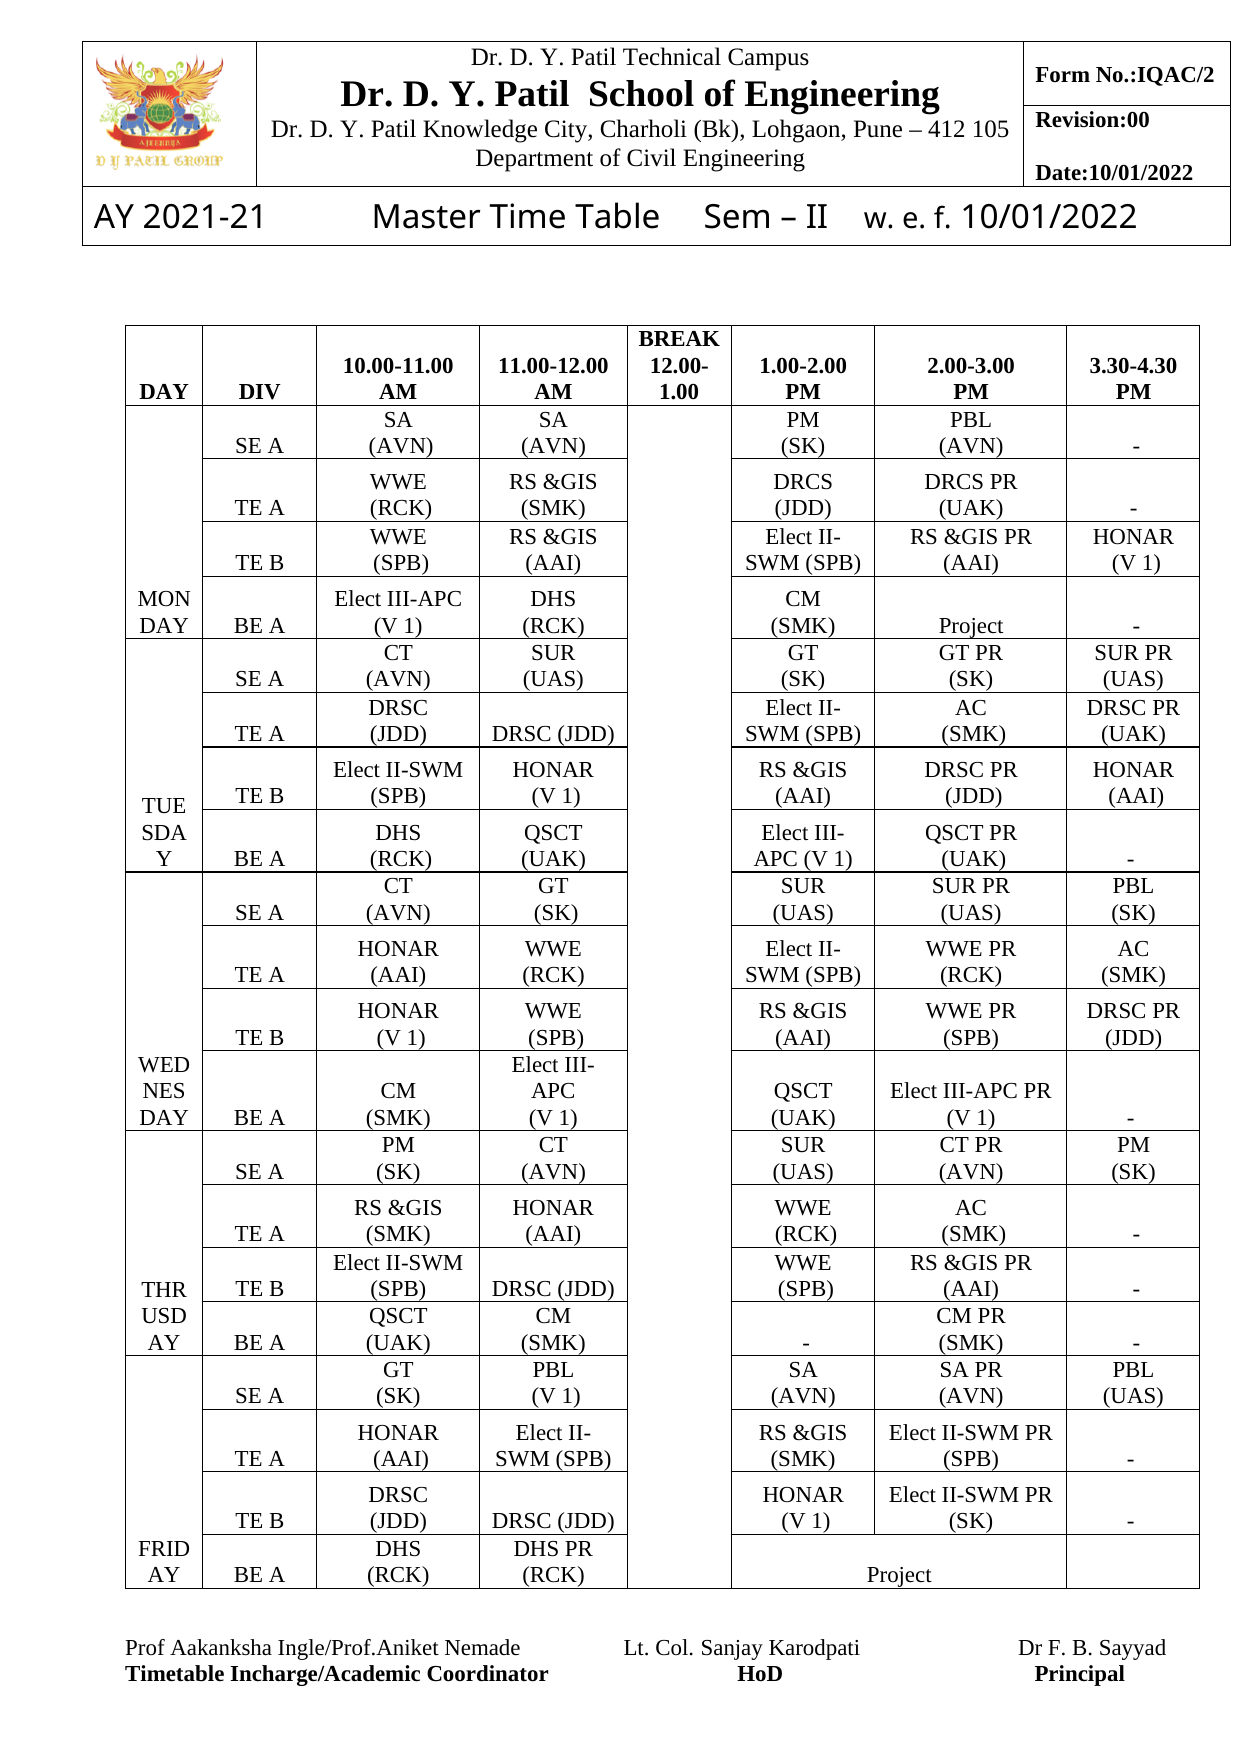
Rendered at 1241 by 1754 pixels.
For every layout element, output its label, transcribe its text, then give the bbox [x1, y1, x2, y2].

table_cell WWE (SPB) [317, 522, 479, 576]
table_cell DRSC PR (JDD) [1067, 989, 1199, 1050]
table_cell SE A [203, 406, 316, 458]
table_cell TUESDAY [126, 639, 202, 871]
table_cell BE A [203, 577, 316, 638]
table_cell DRCS (JDD) [732, 459, 874, 521]
table_cell GT (SK) [317, 1356, 479, 1409]
table_cell BE A [203, 1535, 316, 1587]
table_cell AC (SMK) [875, 693, 1066, 746]
table_header DAY [126, 326, 202, 404]
table_cell DHS (RCK) [317, 1535, 479, 1587]
table_cell FRIDAY [126, 1356, 202, 1587]
table_cell CT (AVN) [317, 873, 479, 925]
table_cell PM (SK) [1067, 1131, 1199, 1184]
table_cell BE A [203, 1302, 316, 1355]
text Timetable Incharge/Academic Coordinator HoD Principal [125, 1661, 1188, 1687]
table_cell HONAR (AAI) [317, 1410, 479, 1471]
table_header 1.00-2.00 PM [732, 326, 874, 404]
table_cell WWE (RCK) [480, 926, 627, 988]
table_cell WWE (RCK) [317, 459, 479, 521]
table_cell RS &GIS (SMK) [732, 1410, 874, 1471]
table_cell SE A [203, 1356, 316, 1409]
table_cell PM (SK) [732, 406, 874, 458]
table_cell TE A [203, 1185, 316, 1247]
table_cell - [1067, 1302, 1199, 1355]
table_cell DHS PR (RCK) [480, 1535, 627, 1587]
table_cell HONAR (AAI) [480, 1185, 627, 1247]
table_cell WWE (RCK) [732, 1185, 874, 1247]
table_cell HONAR (V 1) [732, 1472, 874, 1534]
table_cell Elect II-SWM (SPB) [732, 926, 874, 988]
table_cell CM (SMK) [317, 1051, 479, 1130]
table_cell DRSC (JDD) [480, 693, 627, 746]
table_cell WEDNESDAY [126, 873, 202, 1130]
table_cell RS &GIS PR (AAI) [875, 1248, 1066, 1301]
table_header DIV [203, 326, 316, 404]
table_cell CT PR (AVN) [875, 1131, 1066, 1184]
table_cell DRSC (JDD) [480, 1472, 627, 1534]
table_cell HONAR (AAI) [317, 926, 479, 988]
table_cell CT (AVN) [480, 1131, 627, 1184]
table_cell Elect III-APC (V 1) [317, 577, 479, 638]
table_cell - [1067, 577, 1199, 638]
picture [93, 50, 225, 172]
table_cell Elect II-SWM (SPB) [317, 748, 479, 809]
table_cell Elect II-SWM PR (SPB) [875, 1410, 1066, 1471]
table_cell GT PR (SK) [875, 639, 1066, 692]
table_cell MONDAY [126, 406, 202, 638]
table_cell - [1067, 1410, 1199, 1471]
table_cell THRUSDAY [126, 1131, 202, 1355]
table_header 10.00-11.00 AM [317, 326, 479, 404]
table_cell HONAR (V 1) [480, 748, 627, 809]
table_cell CM PR (SMK) [875, 1302, 1066, 1355]
table_cell QSCT (UAK) [732, 1051, 874, 1130]
table_cell TE A [203, 926, 316, 988]
table_cell SE A [203, 639, 316, 692]
table_cell GT (SK) [480, 873, 627, 925]
table_cell QSCT (UAK) [317, 1302, 479, 1355]
table_cell Project [875, 577, 1066, 638]
table_cell DRSC PR (UAK) [1067, 693, 1199, 746]
table_cell HONAR (V 1) [317, 989, 479, 1050]
table_cell Elect II-SWM (SPB) [732, 693, 874, 746]
table_cell PBL (AVN) [875, 406, 1066, 458]
table_cell DRSC (JDD) [480, 1248, 627, 1301]
table_cell TE B [203, 748, 316, 809]
table_cell BE A [203, 810, 316, 871]
table_cell Elect II-SWM (SPB) [732, 522, 874, 576]
table_cell Elect II-SWM (SPB) [480, 1410, 627, 1471]
table_header 11.00-12.00 AM [480, 326, 627, 404]
table_cell Project [732, 1535, 1066, 1587]
table_cell TE A [203, 1410, 316, 1471]
table_cell AC (SMK) [875, 1185, 1066, 1247]
table_cell Elect III-APC (V 1) [732, 810, 874, 871]
table_cell TE B [203, 522, 316, 576]
table_cell RS &GIS (SMK) [317, 1185, 479, 1247]
table_cell RS &GIS (AAI) [732, 989, 874, 1050]
table_cell SUR (UAS) [732, 873, 874, 925]
table_cell - [1067, 1185, 1199, 1247]
table_cell RS &GIS PR (AAI) [875, 522, 1066, 576]
table_cell DRSC PR (JDD) [875, 748, 1066, 809]
table_cell SUR PR (UAS) [875, 873, 1066, 925]
table_cell RS &GIS (AAI) [480, 522, 627, 576]
table_cell CM (SMK) [732, 577, 874, 638]
table_cell TE B [203, 989, 316, 1050]
table_cell WWE PR (SPB) [875, 989, 1066, 1050]
table_header 2.00-3.00 PM [875, 326, 1066, 404]
table_cell Elect III-APC (V 1) [480, 1051, 627, 1130]
table_header 3.30-4.30 PM [1067, 326, 1199, 404]
table_cell HONAR (AAI) [1067, 748, 1199, 809]
table_cell DHS (RCK) [480, 577, 627, 638]
table_cell GT (SK) [732, 639, 874, 692]
table_cell PBL (UAS) [1067, 1356, 1199, 1409]
table_cell TE A [203, 459, 316, 521]
table_cell WWE PR (RCK) [875, 926, 1066, 988]
table_cell DRSC (JDD) [317, 693, 479, 746]
table_cell DRCS PR (UAK) [875, 459, 1066, 521]
table_header BREAK 12.00-1.00 [628, 326, 731, 404]
table_cell SA (AVN) [732, 1356, 874, 1409]
table_cell SA (AVN) [317, 406, 479, 458]
table_cell - [732, 1302, 874, 1355]
table_cell - [1067, 459, 1199, 521]
table_cell Elect II-SWM PR (SK) [875, 1472, 1066, 1534]
table_cell DRSC (JDD) [317, 1472, 479, 1534]
table_cell WWE (SPB) [732, 1248, 874, 1301]
table_cell TE A [203, 693, 316, 746]
text Prof Aakanksha Ingle/Prof.Aniket Nemade Lt. Col. Sanjay Karodpati Dr F. B. Sayyad [125, 1634, 1188, 1661]
table_cell [1067, 1535, 1199, 1587]
table_cell QSCT (UAK) [480, 810, 627, 871]
table_cell - [1067, 406, 1199, 458]
table_cell - [1067, 810, 1199, 871]
table_cell TE B [203, 1472, 316, 1534]
table_cell SE A [203, 873, 316, 925]
table_cell SA (AVN) [480, 406, 627, 458]
table_cell AC (SMK) [1067, 926, 1199, 988]
table_cell PBL (V 1) [480, 1356, 627, 1409]
table_cell RS &GIS (SMK) [480, 459, 627, 521]
table_cell DHS (RCK) [317, 810, 479, 871]
table_cell - [1067, 1248, 1199, 1301]
table_cell CT (AVN) [317, 639, 479, 692]
table_cell RS &GIS (AAI) [732, 748, 874, 809]
table_cell - [1067, 1472, 1199, 1534]
table_cell SUR (UAS) [480, 639, 627, 692]
table_cell HONAR (V 1) [1067, 522, 1199, 576]
table_cell CM (SMK) [480, 1302, 627, 1355]
table_cell Elect III-APC PR (V 1) [875, 1051, 1066, 1130]
table_cell Elect II-SWM (SPB) [317, 1248, 479, 1301]
table_cell SE A [203, 1131, 316, 1184]
table_cell WWE (SPB) [480, 989, 627, 1050]
table_cell SUR PR (UAS) [1067, 639, 1199, 692]
table_cell [628, 406, 731, 1587]
table_cell TE B [203, 1248, 316, 1301]
table_cell BE A [203, 1051, 316, 1130]
table_cell QSCT PR (UAK) [875, 810, 1066, 871]
table_cell SA PR (AVN) [875, 1356, 1066, 1409]
table_cell - [1067, 1051, 1199, 1130]
table_cell PM (SK) [317, 1131, 479, 1184]
table_cell PBL (SK) [1067, 873, 1199, 925]
table_cell SUR (UAS) [732, 1131, 874, 1184]
